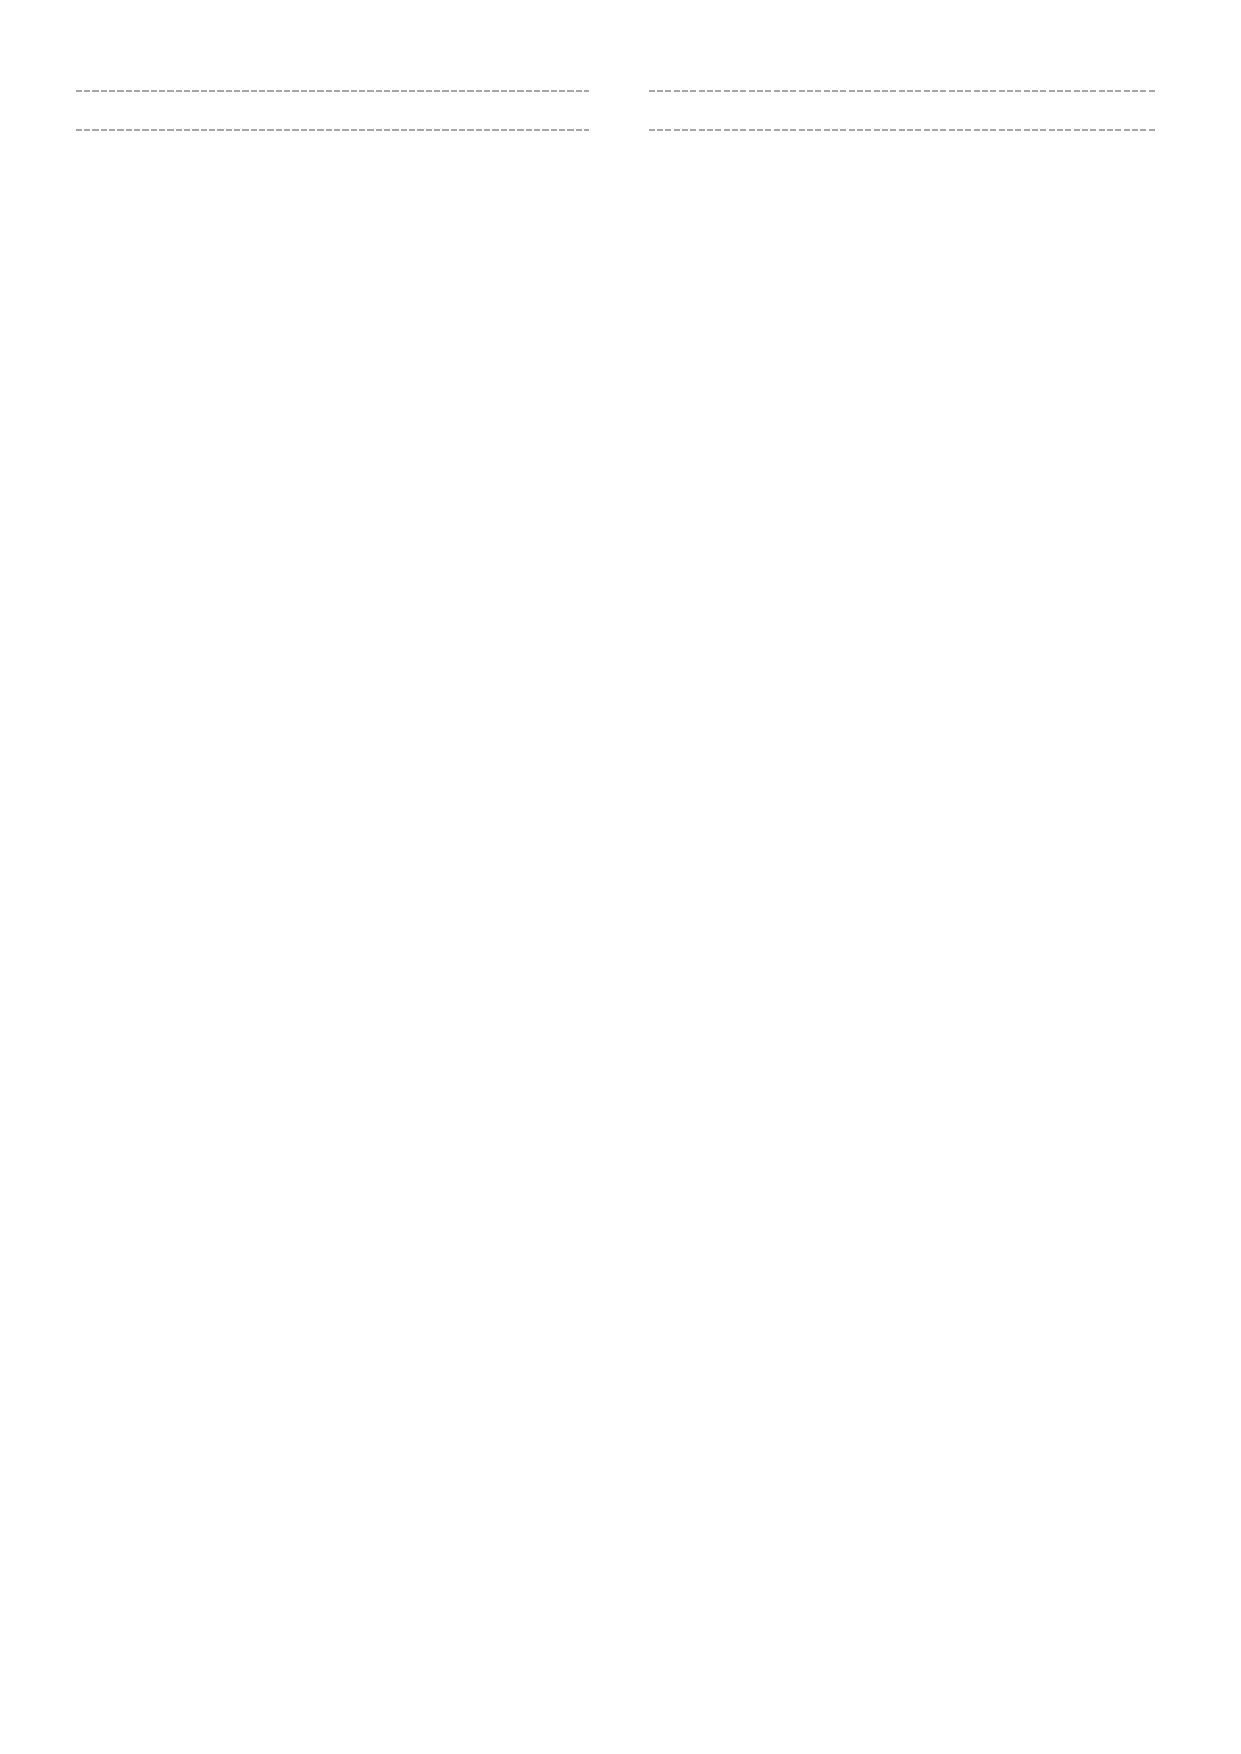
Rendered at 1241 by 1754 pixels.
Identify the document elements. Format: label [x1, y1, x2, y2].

table_cell [649, 90, 1156, 129]
table_cell [76, 90, 589, 129]
